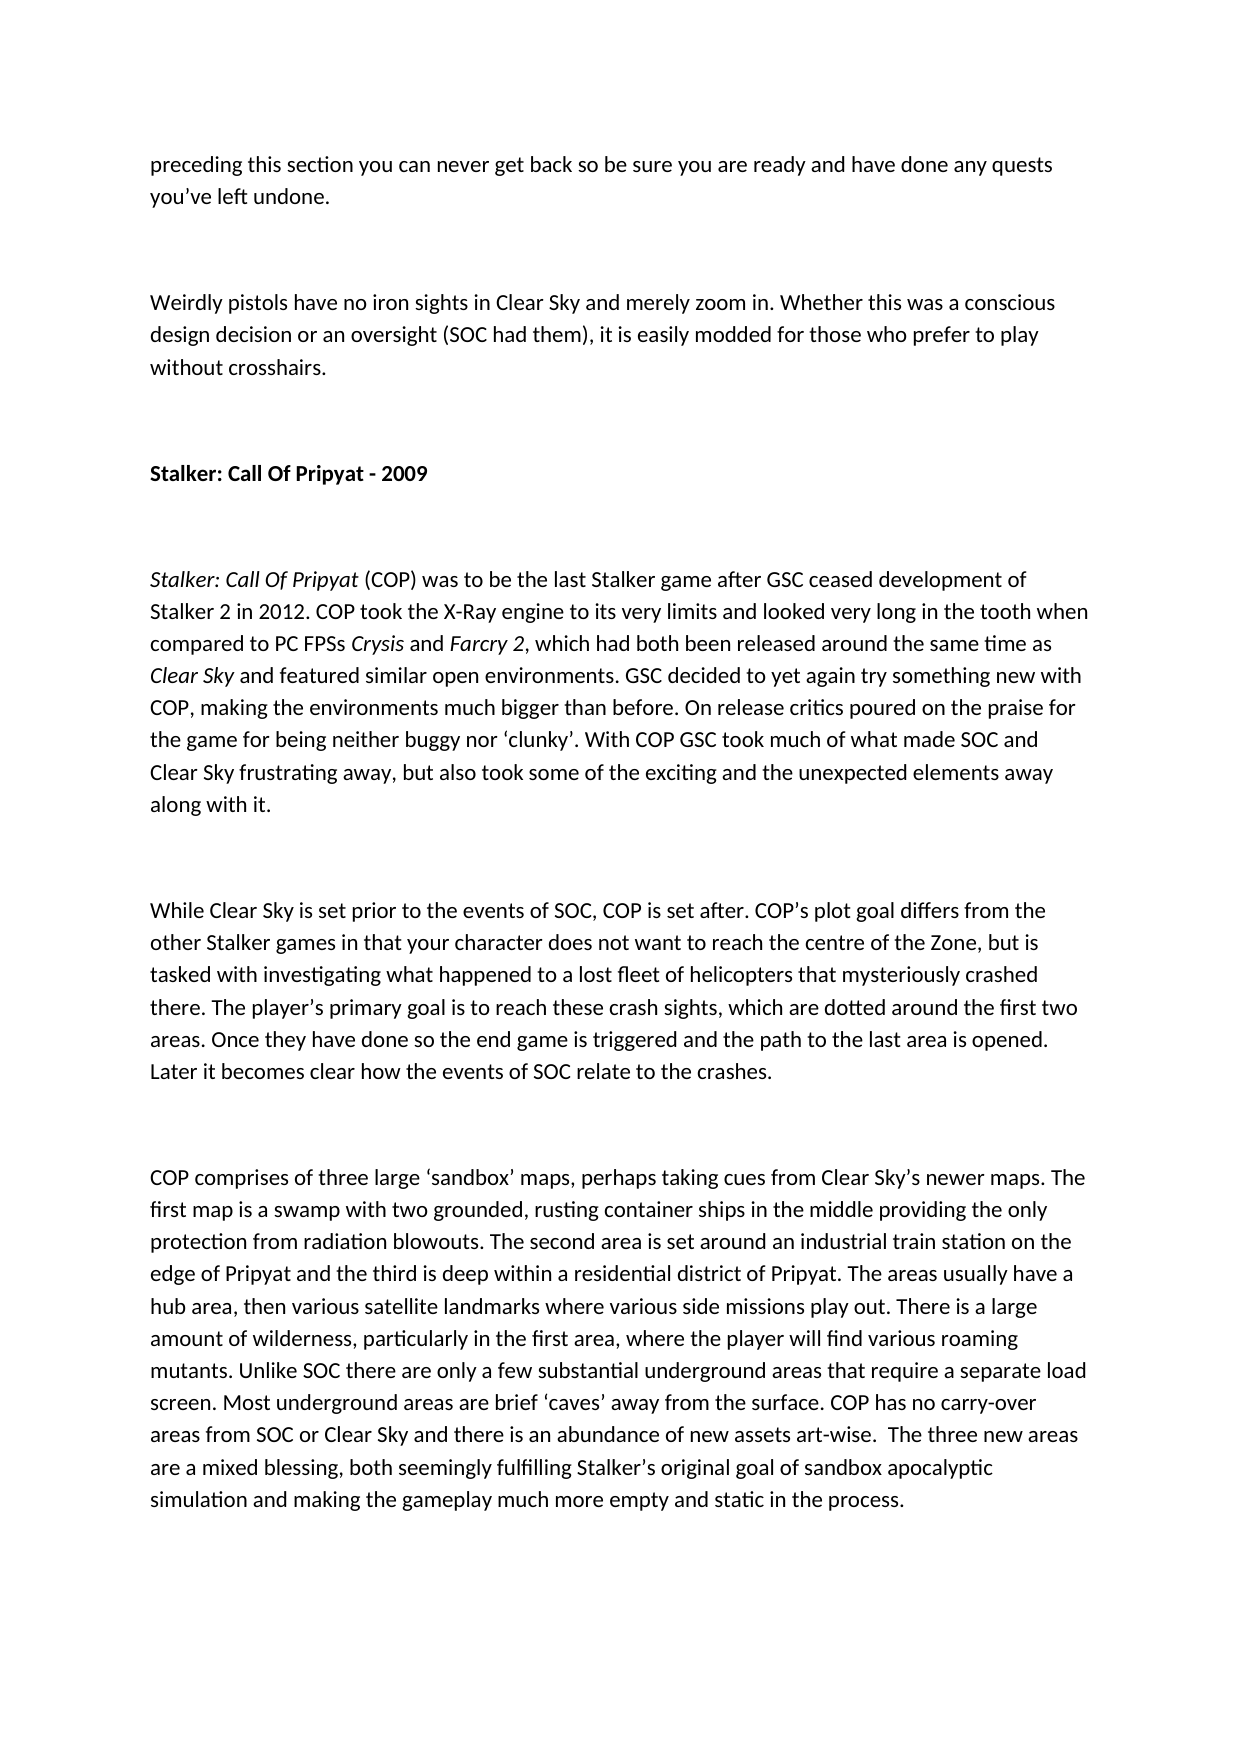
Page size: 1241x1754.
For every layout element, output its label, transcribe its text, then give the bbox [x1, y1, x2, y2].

text Stalker: Call Of Pripyat - 2009 [150, 459, 1090, 487]
text COP comprises of three large ‘sandbox’ maps, perhaps taking cues from Clear Sky’s newer maps. The first map is a swamp with two grounded, rusting container ships in the middle providing the only protection from radiation blowouts. The second area is set around an industrial train station on the edge of Pripyat and the third is deep within a residential district of Pripyat. The areas usually have a hub area, then various satellite landmarks where various side missions play out. There is a large amount of wilderness, particularly in the first area, where the player will find various roaming mutants. Unlike SOC there are only a few substantial underground areas that require a separate load screen. Most underground areas are brief ‘caves’ away from the surface. COP has no carry-over areas from SOC or Clear Sky and there is an abundance of new assets art-wise. The three new areas are a mixed blessing, both seemingly fulfilling Stalker’s original goal of sandbox apocalyptic simulation and making the gameplay much more empty and static in the process. [150, 1163, 1090, 1513]
text While Clear Sky is set prior to the events of SOC, COP is set after. COP’s plot goal differs from the other Stalker games in that your character does not want to reach the centre of the Zone, but is tasked with investigating what happened to a lost fleet of helicopters that mysteriously crashed there. The player’s primary goal is to reach these crash sights, which are dotted around the first two areas. Once they have done so the end game is triggered and the path to the last area is opened. Later it becomes clear how the events of SOC relate to the crashes. [150, 896, 1090, 1085]
text Stalker: Call Of Pripyat (COP) was to be the last Stalker game after GSC ceased development of Stalker 2 in 2012. COP took the X-Ray engine to its very limits and looked very long in the tooth when compared to PC FPSs Crysis and Farcry 2, which had both been released around the same time as Clear Sky and featured similar open environments. GSC decided to yet again try something new with COP, making the environments much bigger than before. On release critics poured on the praise for the game for being neither buggy nor ‘clunky’. With COP GSC took much of what made SOC and Clear Sky frustrating away, but also took some of the exciting and the unexpected elements away along with it. [150, 565, 1090, 818]
text Weirdly pistols have no iron sights in Clear Sky and merely zoom in. Whether this was a conscious design decision or an oversight (SOC had them), it is easily modded for those who prefer to play without crosshairs. [150, 288, 1090, 381]
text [150, 150, 1090, 210]
